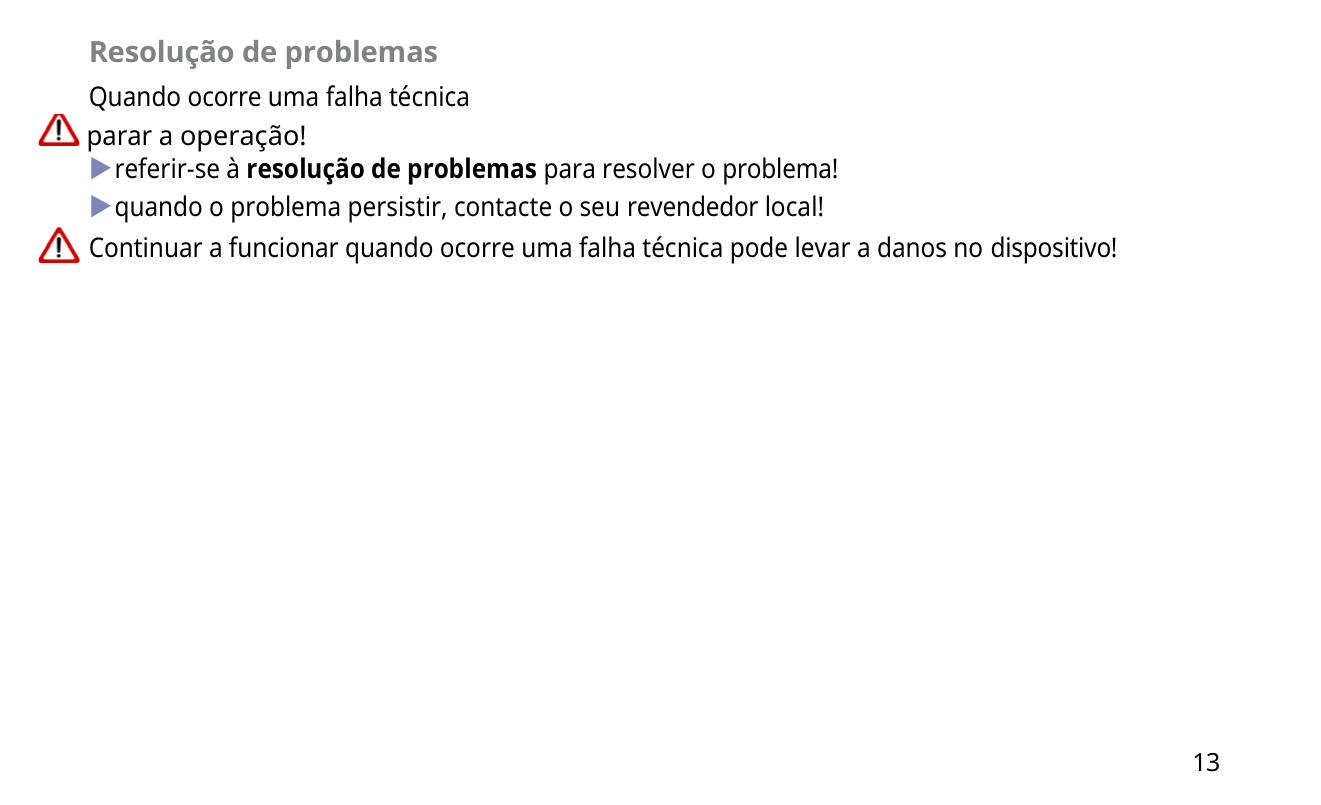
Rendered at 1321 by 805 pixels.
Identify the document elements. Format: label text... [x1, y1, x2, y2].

subtitle Resolução de problemas [88, 32, 1258, 71]
list referir-se à resolução de problemas para resolver o problema! [88, 152, 1258, 186]
picture [38, 114, 80, 146]
text parar a operação! [38, 117, 1258, 152]
picture [38, 227, 80, 263]
list quando o problema persistir, contacte o seu revendedor local! [88, 188, 1258, 225]
text Continuar a funcionar quando ocorre uma falha técnica pode levar a danos no dispositivo! [88, 228, 1258, 265]
text Quando ocorre uma falha técnica [88, 78, 1258, 114]
